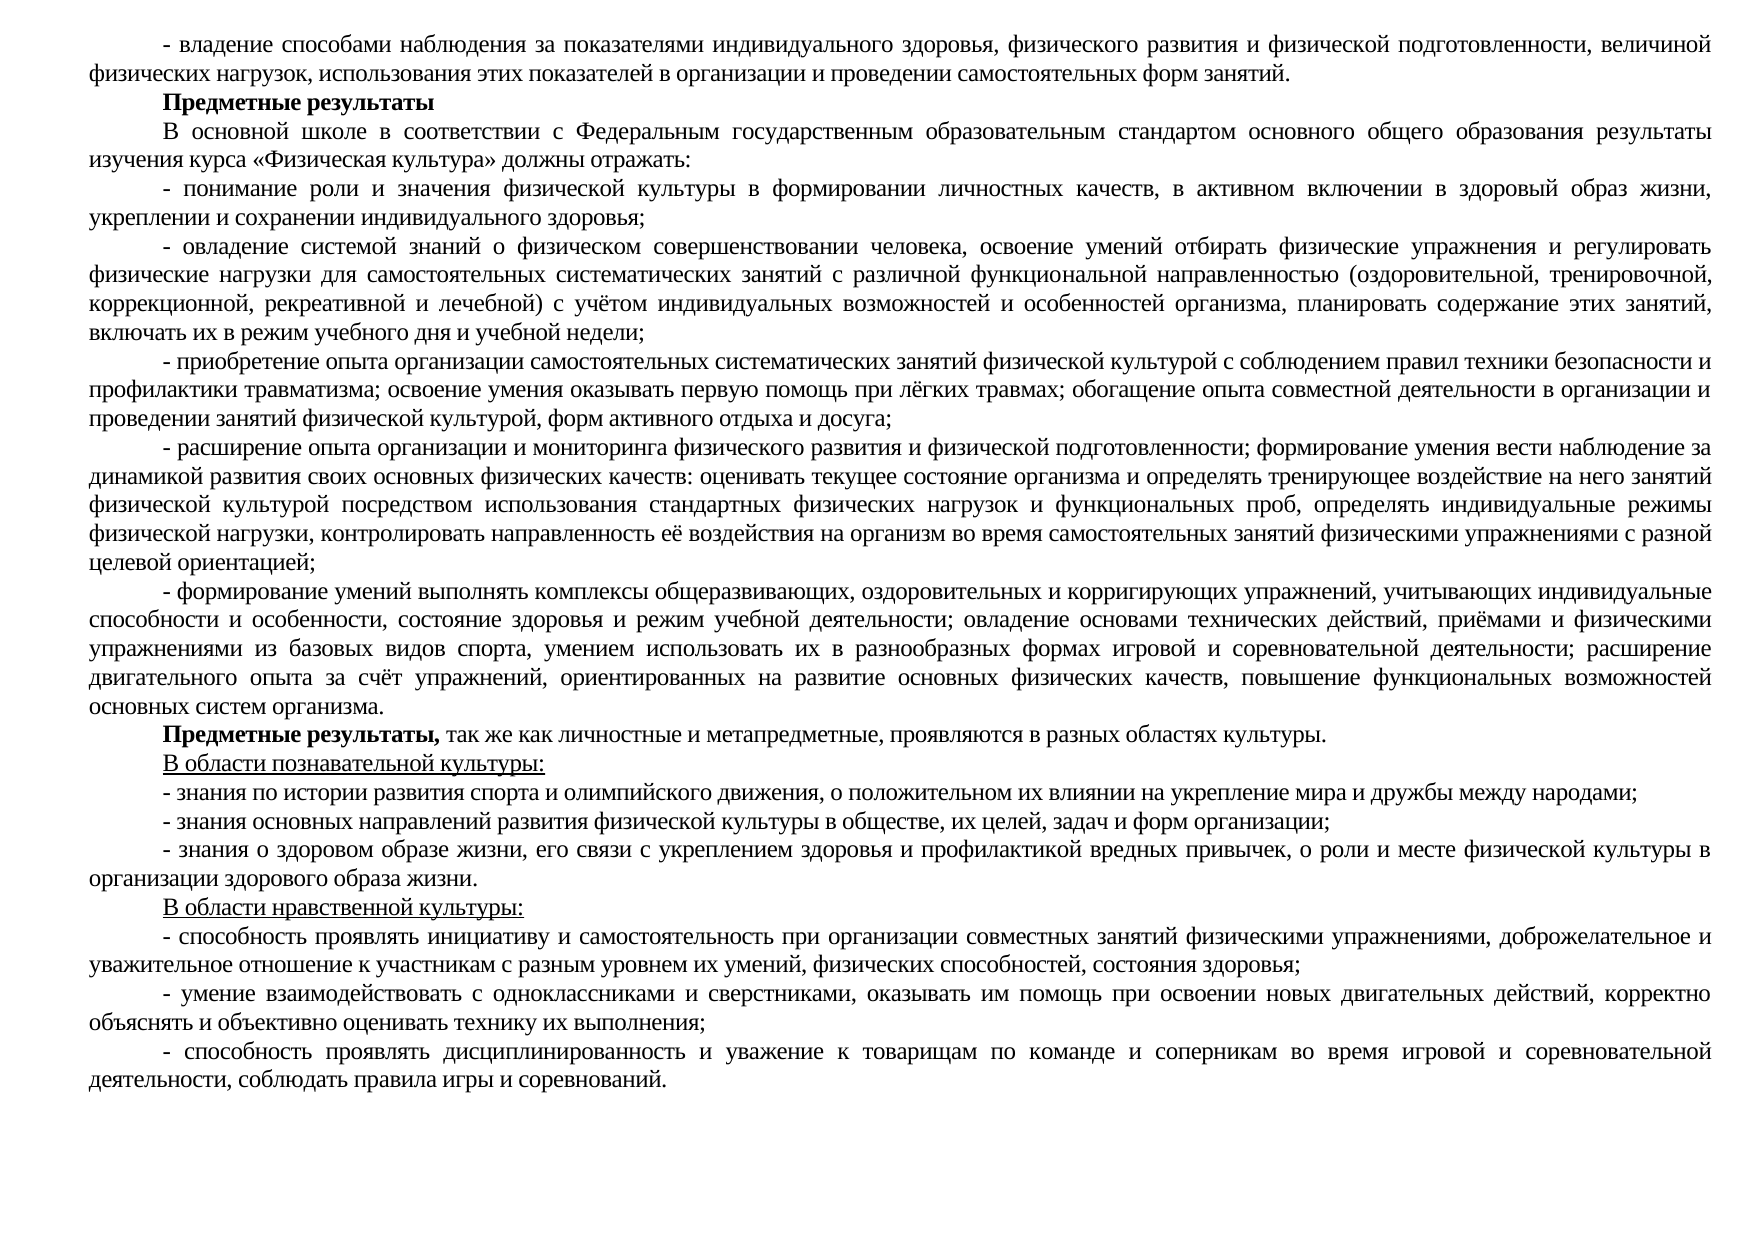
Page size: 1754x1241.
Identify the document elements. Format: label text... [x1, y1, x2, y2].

text - способность проявлять инициативу и самостоятельность при организации совместных занятий физическими упражнениями, доброжелательное и уважительное отношение к участникам с разным уровнем их умений, физических способностей, состояния здоровья; [89, 921, 1713, 978]
text В области нравственной культуры: [89, 892, 1713, 921]
text Предметные результаты, так же как личностные и метапредметные, проявляются в разных областях культуры. [89, 719, 1713, 748]
text - знания по истории развития спорта и олимпийского движения, о положительном их влиянии на укрепление мира и дружбы между народами; [89, 777, 1713, 806]
text Предметные результаты [89, 87, 1713, 116]
text - приобретение опыта организации самостоятельных систематических занятий физической культурой с соблюдением правил техники безопасности и профилактики травматизма; освоение умения оказывать первую помощь при лёгких травмах; обогащение опыта совместной деятельности в организации и проведении занятий физической культурой, форм активного отдыха и досуга; [89, 346, 1713, 432]
text - понимание роли и значения физической культуры в формировании личностных качеств, в активном включении в здоровый образ жизни, укреплении и сохранении индивидуального здоровья; [89, 173, 1713, 231]
text - овладение системой знаний о физическом совершенствовании человека, освоение умений отбирать физические упражнения и регулировать физические нагрузки для самостоятельных систематических занятий с различной функциональной направленностью (оздоровительной, тренировочной, коррекционной, рекреативной и лечебной) с учётом индивидуальных возможностей и особенностей организма, планировать содержание этих занятий, включать их в режим учебного дня и учебной недели; [89, 231, 1713, 346]
text В области познавательной культуры: [89, 748, 1713, 777]
text - способность проявлять дисциплинированность и уважение к товарищам по команде и соперникам во время игровой и соревновательной деятельности, соблюдать правила игры и соревнований. [89, 1036, 1713, 1093]
text В основной школе в соответствии с Федеральным государственным образовательным стандартом основного общего образования результаты изучения курса «Физическая культура» должны отражать: [89, 116, 1713, 173]
text - знания о здоровом образе жизни, его связи с укреплением здоровья и профилактикой вредных привычек, о роли и месте физической культуры в организации здорового образа жизни. [89, 834, 1713, 892]
text - знания основных направлений развития физической культуры в обществе, их целей, задач и форм организации; [89, 806, 1713, 834]
text - формирование умений выполнять комплексы общеразвивающих, оздоровительных и корригирующих упражнений, учитывающих индивидуальные способности и особенности, состояние здоровья и режим учебной деятельности; овладение основами технических действий, приёмами и физическими упражнениями из базовых видов спорта, умением использовать их в разнообразных формах игровой и соревновательной деятельности; расширение двигательного опыта за счёт упражнений, ориентированных на развитие основных физических качеств, повышение функциональных возможностей основных систем организма. [89, 576, 1713, 719]
text - умение взаимодействовать с одноклассниками и сверстниками, оказывать им помощь при освоении новых двигательных действий, корректно объяснять и объективно оценивать технику их выполнения; [89, 978, 1713, 1036]
text - владение способами наблюдения за показателями индивидуального здоровья, физического развития и физической подготовленности, величиной физических нагрузок, использования этих показателей в организации и проведении самостоятельных форм занятий. [89, 29, 1713, 87]
text - расширение опыта организации и мониторинга физического развития и физической подготовленности; формирование умения вести наблюдение за динамикой развития своих основных физических качеств: оценивать текущее состояние организма и определять тренирующее воздействие на него занятий физической культурой посредством использования стандартных физических нагрузок и функциональных проб, определять индивидуальные режимы физической нагрузки, контролировать направленность её воздействия на организм во время самостоятельных занятий физическими упражнениями с разной целевой ориентацией; [89, 432, 1713, 576]
